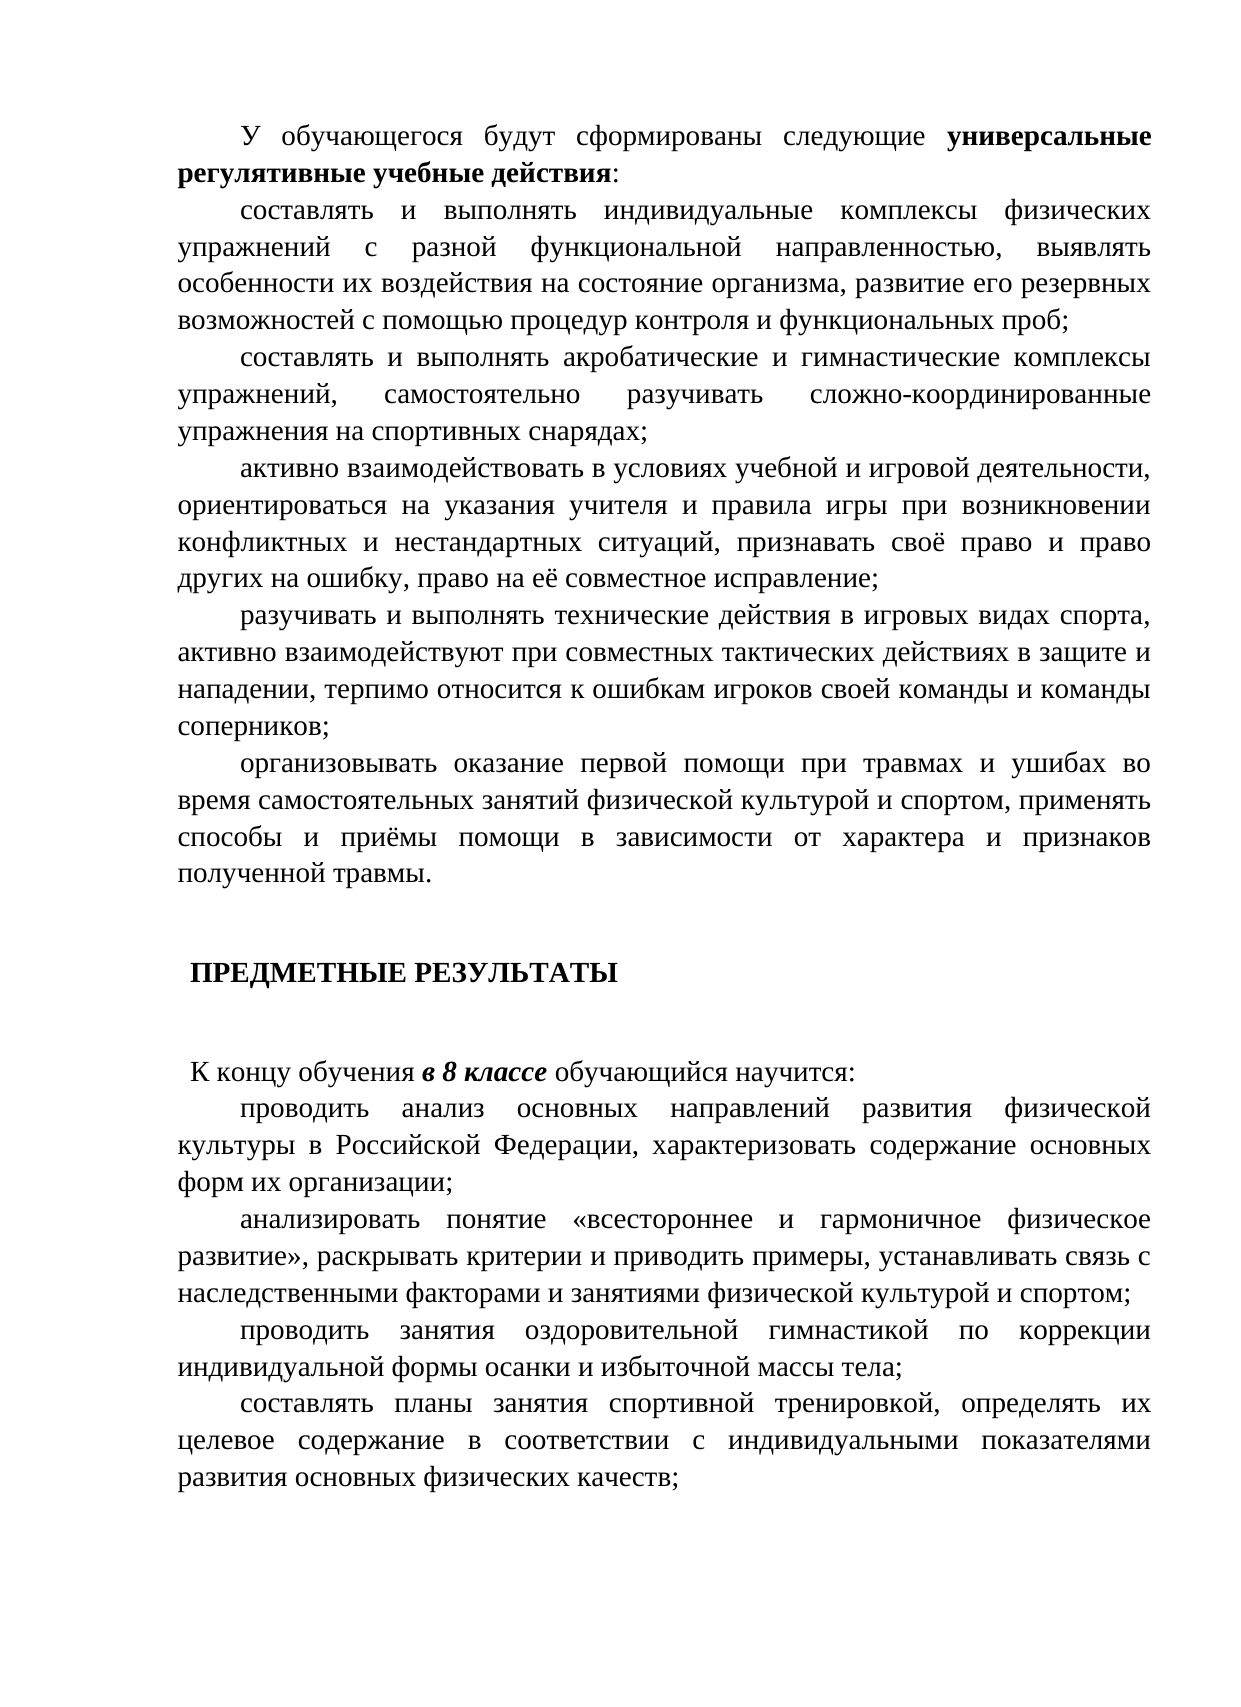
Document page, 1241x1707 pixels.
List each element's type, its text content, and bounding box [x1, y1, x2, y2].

text организовывать оказание первой помощи при травмах и ушибах во время самостоятельных занятий физической культурой и спортом, применять способы и приёмы помощи в зависимости от характера и признаков полученной травмы. [177, 745, 1152, 889]
text ПРЕДМЕТНЫЕ РЕЗУЛЬТАТЫ [190, 955, 1152, 989]
text активно взаимодействовать в условиях учебной и игровой деятельности, ориентироваться на указания учителя и правила игры при возникновении конфликтных и нестандартных ситуаций, признавать своё право и право других на ошибку, право на её совместное исправление; [177, 450, 1152, 594]
text К концу обучения в 8 классе обучающийся научится: [190, 1054, 1152, 1087]
text составлять планы занятия спортивной тренировкой, определять их целевое содержание в соответствии с индивидуальными показателями развития основных физических качеств; [177, 1386, 1152, 1493]
text разучивать и выполнять технические действия в игровых видах спорта, активно взаимодействуют при совместных тактических действиях в защите и нападении, терпимо относится к ошибкам игроков своей команды и команды соперников; [177, 597, 1152, 742]
text составлять и выполнять индивидуальные комплексы физических упражнений с разной функциональной направленностью, выявлять особенности их воздействия на состояние организма, развитие его резервных возможностей с помощью процедур контроля и функциональных проб; [177, 192, 1152, 336]
text У обучающегося будут сформированы следующие универсальные регулятивные учебные действия: [177, 118, 1152, 188]
text анализировать понятие «всестороннее и гармоничное физическое развитие», раскрывать критерии и приводить примеры, устанавливать связь с наследственными факторами и занятиями физической культурой и спортом; [177, 1201, 1152, 1308]
text проводить занятия оздоровительной гимнастикой по коррекции индивидуальной формы осанки и избыточной массы тела; [177, 1312, 1152, 1382]
text составлять и выполнять акробатические и гимнастические комплексы упражнений, самостоятельно разучивать сложно-координированные упражнения на спортивных снарядах; [177, 339, 1152, 447]
text проводить анализ основных направлений развития физической культуры в Российской Федерации, характеризовать содержание основных форм их организации; [177, 1091, 1152, 1198]
